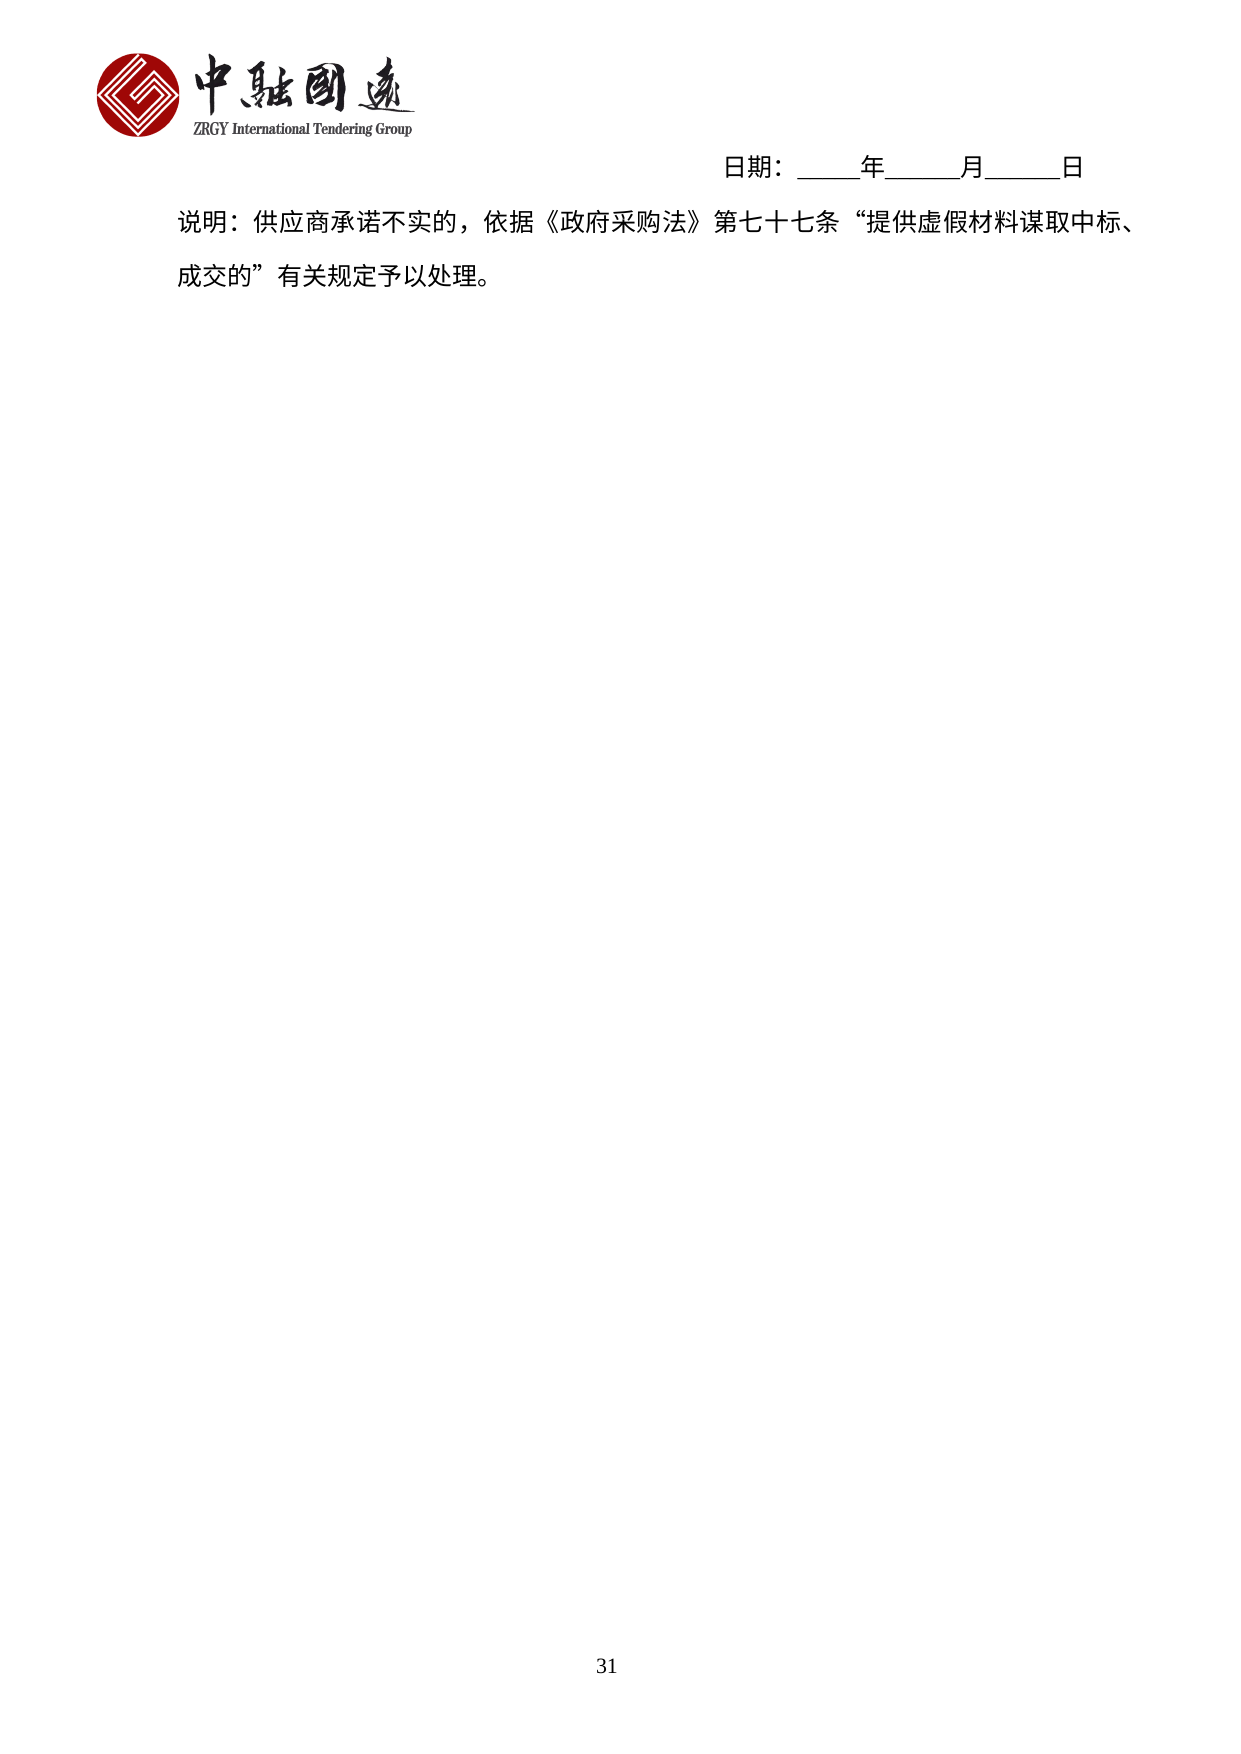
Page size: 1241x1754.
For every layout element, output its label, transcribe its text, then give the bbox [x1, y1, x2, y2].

text 日期：_____年______月______日 [177, 148, 1084, 184]
text 说明：供应商承诺不实的，依据《政府采购法》第七十七条“提供虚假材料谋取中标、成交的”有关规定予以处理。 [177, 202, 1122, 293]
picture [93, 48, 420, 142]
